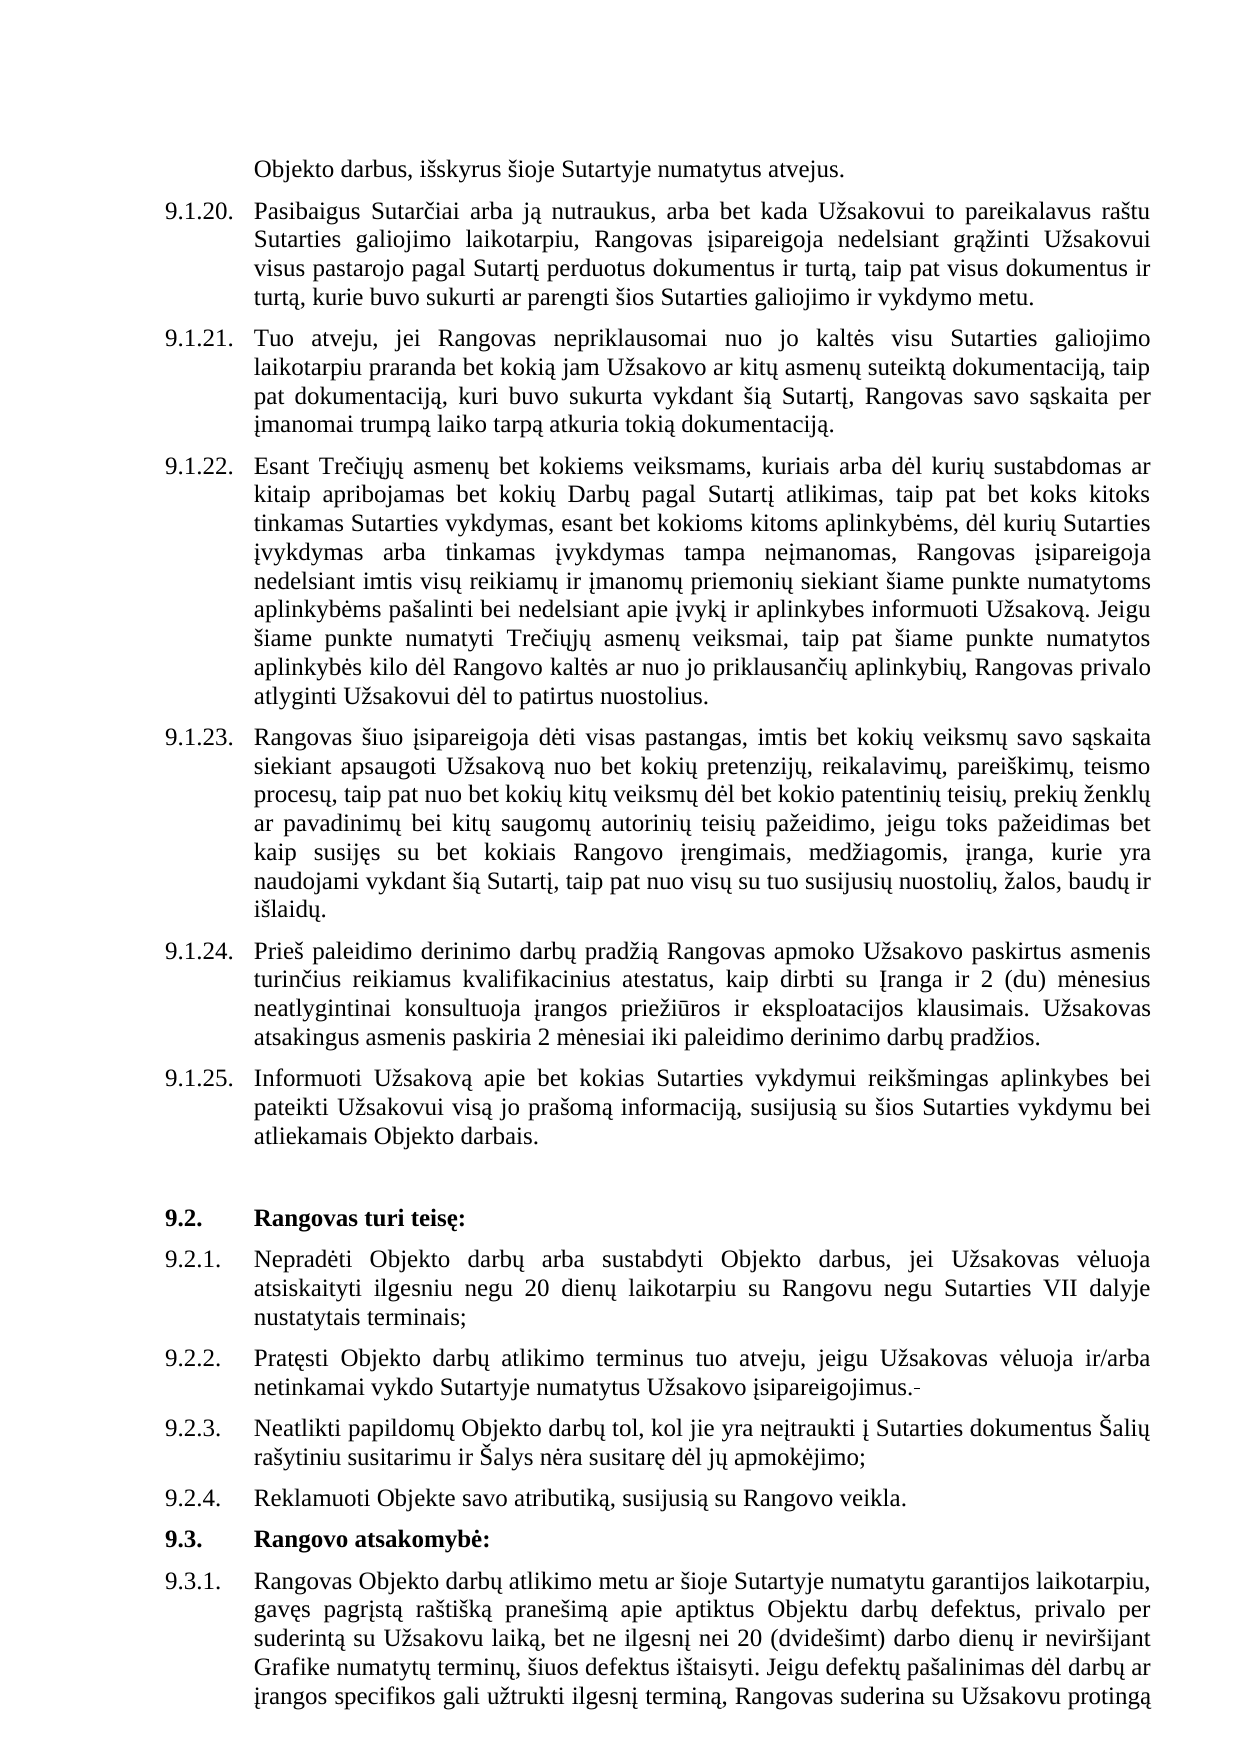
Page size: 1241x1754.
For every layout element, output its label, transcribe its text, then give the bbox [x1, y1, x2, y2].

list Pratęsti Objekto darbų atlikimo terminus tuo atveju, jeigu Užsakovas vėluoja ir/arba netinkamai vykdo Sutartyje numatytus Užsakovo įsipareigojimus. [165, 1343, 1152, 1401]
list Informuoti Užsakovą apie bet kokias Sutarties vykdymui reikšmingas aplinkybes bei pateikti Užsakovui visą jo prašomą informaciją, susijusią su šios Sutarties vykdymu bei atliekamais Objekto darbais. [165, 1063, 1152, 1149]
list Reklamuoti Objekte savo atributiką, susijusią su Rangovo veikla. [165, 1483, 1152, 1512]
list Rangovas turi teisę: [165, 1203, 1152, 1232]
list Prieš paleidimo derinimo darbų pradžią Rangovas apmoko Užsakovo paskirtus asmenis turinčius reikiamus kvalifikacinius atestatus, kaip dirbti su Įranga ir 2 (du) mėnesius neatlygintinai konsultuoja įrangos priežiūros ir eksploatacijos klausimais. Užsakovas atsakingus asmenis paskiria 2 mėnesiai iki paleidimo derinimo darbų pradžios. [165, 936, 1152, 1051]
list Rangovo atsakomybė: [165, 1524, 1152, 1553]
list Tuo atveju, jei Rangovas nepriklausomai nuo jo kaltės visu Sutarties galiojimo laikotarpiu praranda bet kokią jam Užsakovo ar kitų asmenų suteiktą dokumentaciją, taip pat dokumentaciją, kuri buvo sukurta vykdant šią Sutartį, Rangovas savo sąskaita per įmanomai trumpą laiko tarpą atkuria tokią dokumentaciją. [165, 323, 1152, 438]
list Rangovas šiuo įsipareigoja dėti visas pastangas, imtis bet kokių veiksmų savo sąskaita siekiant apsaugoti Užsakovą nuo bet kokių pretenzijų, reikalavimų, pareiškimų, teismo procesų, taip pat nuo bet kokių kitų veiksmų dėl bet kokio patentinių teisių, prekių ženklų ar pavadinimų bei kitų saugomų autorinių teisių pažeidimo, jeigu toks pažeidimas bet kaip susijęs su bet kokiais Rangovo įrengimais, medžiagomis, įranga, kurie yra naudojami vykdant šią Sutartį, taip pat nuo visų su tuo susijusių nuostolių, žalos, baudų ir išlaidų. [165, 722, 1152, 923]
list Esant Trečiųjų asmenų bet kokiems veiksmams, kuriais arba dėl kurių sustabdomas ar kitaip apribojamas bet kokių Darbų pagal Sutartį atlikimas, taip pat bet koks kitoks tinkamas Sutarties vykdymas, esant bet kokioms kitoms aplinkybėms, dėl kurių Sutarties įvykdymas arba tinkamas įvykdymas tampa neįmanomas, Rangovas įsipareigoja nedelsiant imtis visų reikiamų ir įmanomų priemonių siekiant šiame punkte numatytoms aplinkybėms pašalinti bei nedelsiant apie įvykį ir aplinkybes informuoti Užsakovą. Jeigu šiame punkte numatyti Trečiųjų asmenų veiksmai, taip pat šiame punkte numatytos aplinkybės kilo dėl Rangovo kaltės ar nuo jo priklausančių aplinkybių, Rangovas privalo atlyginti Užsakovui dėl to patirtus nuostolius. [165, 451, 1152, 709]
list Pasibaigus Sutarčiai arba ją nutraukus, arba bet kada Užsakovui to pareikalavus raštu Sutarties galiojimo laikotarpiu, Rangovas įsipareigoja nedelsiant grąžinti Užsakovui visus pastarojo pagal Sutartį perduotus dokumentus ir turtą, taip pat visus dokumentus ir turtą, kurie buvo sukurti ar parengti šios Sutarties galiojimo ir vykdymo metu. [165, 196, 1152, 311]
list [165, 154, 1152, 183]
list Neatlikti papildomų Objekto darbų tol, kol jie yra neįtraukti į Sutarties dokumentus Šalių rašytiniu susitarimu ir Šalys nėra susitarę dėl jų apmokėjimo; [165, 1413, 1152, 1471]
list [165, 1566, 1152, 1709]
list Nepradėti Objekto darbų arba sustabdyti Objekto darbus, jei Užsakovas vėluoja atsiskaityti ilgesniu negu 20 dienų laikotarpiu su Rangovu negu Sutarties VII dalyje nustatytais terminais; [165, 1244, 1152, 1331]
